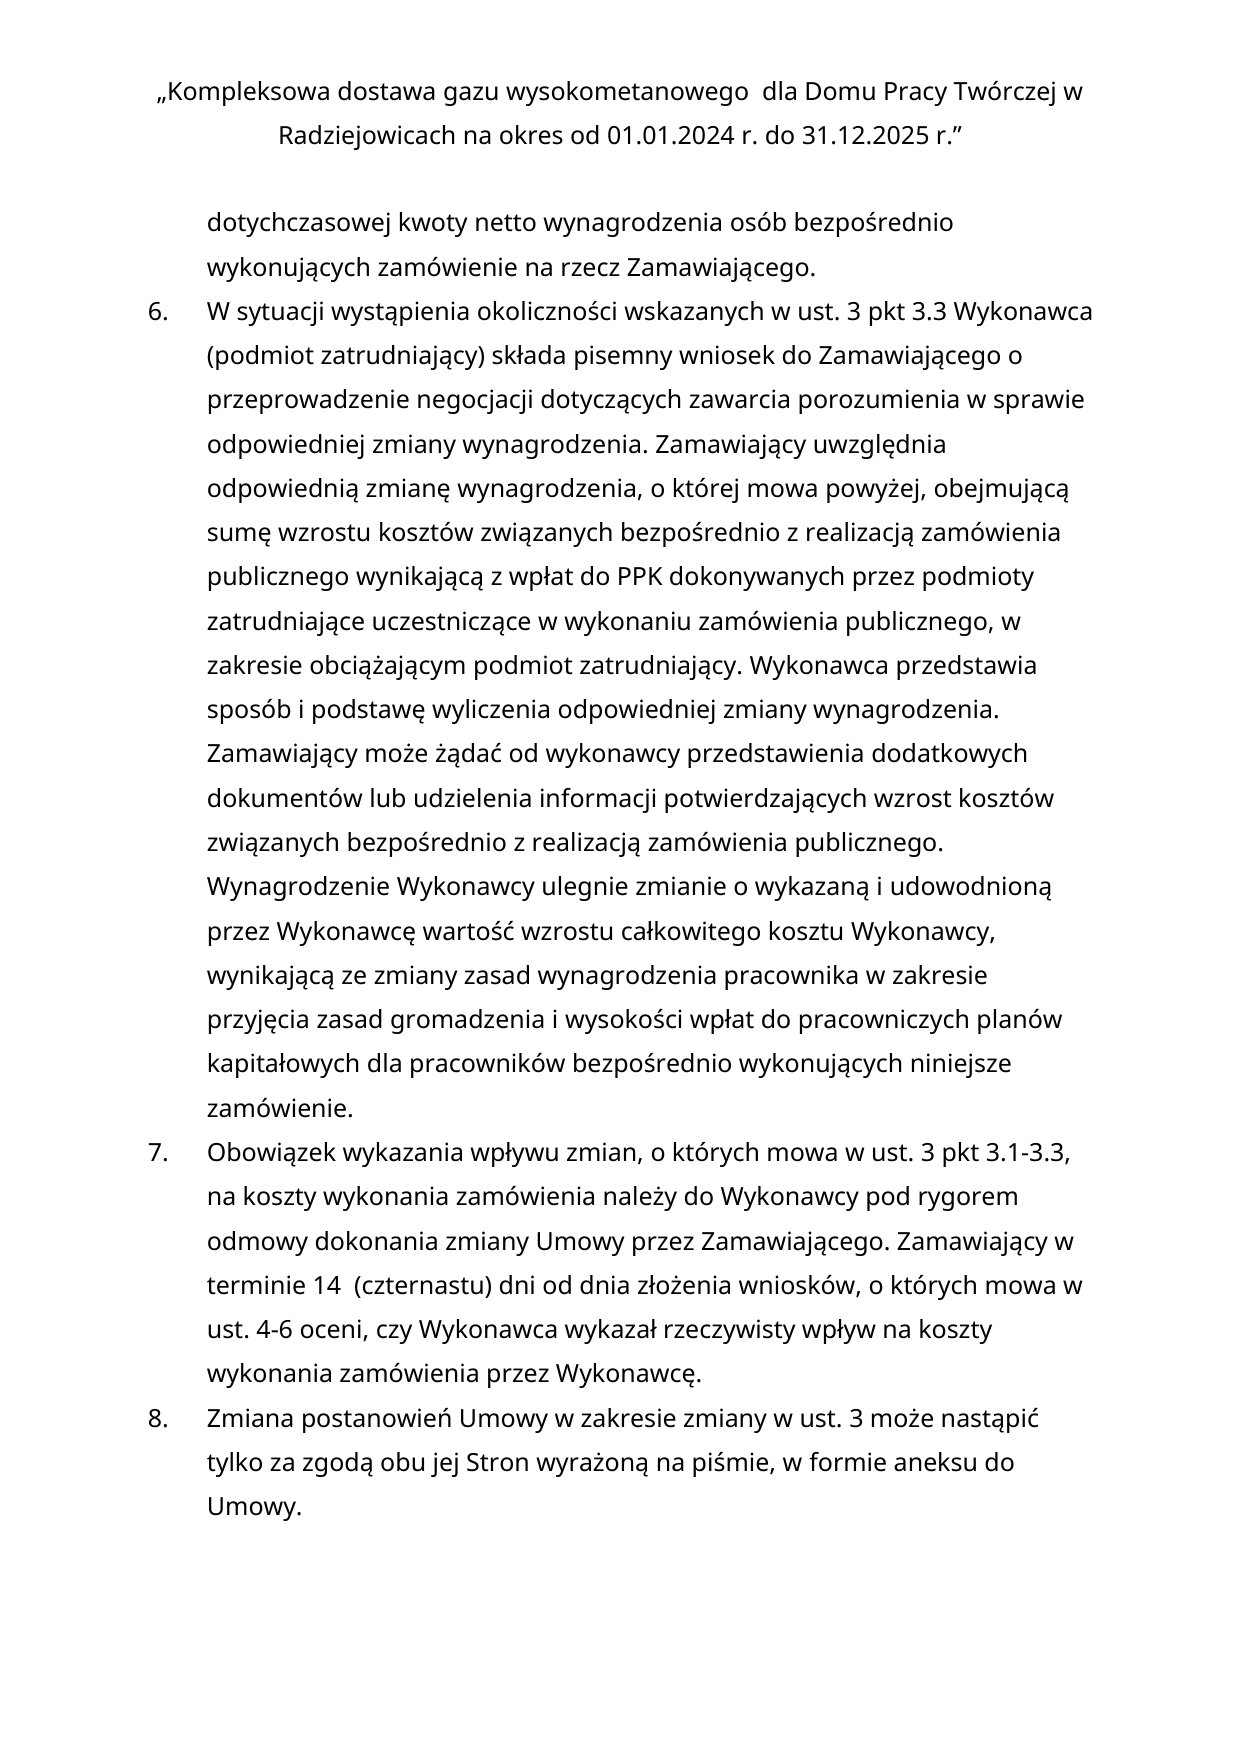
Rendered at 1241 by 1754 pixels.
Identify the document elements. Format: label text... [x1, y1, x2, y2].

list Obowiązek wykazania wpływu zmian, o których mowa w ust. 3 pkt 3.1-3.3, na koszty wykonania zamówienia należy do Wykonawcy pod rygorem odmowy dokonania zmiany Umowy przez Zamawiającego. Zamawiający w terminie 14 (czternastu) dni od dnia złożenia wniosków, o których mowa w ust. 4-6 oceni, czy Wykonawca wykazał rzeczywisty wpływ na koszty wykonania zamówienia przez Wykonawcę. [148, 1134, 1093, 1390]
list W sytuacji wystąpienia okoliczności wskazanych w ust. 3 pkt 3.3 Wykonawca (podmiot zatrudniający) składa pisemny wniosek do Zamawiającego o przeprowadzenie negocjacji dotyczących zawarcia porozumienia w sprawie odpowiedniej zmiany wynagrodzenia. Zamawiający uwzględnia odpowiednią zmianę wynagrodzenia, o której mowa powyżej, obejmującą sumę wzrostu kosztów związanych bezpośrednio z realizacją zamówienia publicznego wynikającą z wpłat do PPK dokonywanych przez podmioty zatrudniające uczestniczące w wykonaniu zamówienia publicznego, w zakresie obciążającym podmiot zatrudniający. Wykonawca przedstawia sposób i podstawę wyliczenia odpowiedniej zmiany wynagrodzenia. Zamawiający może żądać od wykonawcy przedstawienia dodatkowych dokumentów lub udzielenia informacji potwierdzających wzrost kosztów związanych bezpośrednio z realizacją zamówienia publicznego. Wynagrodzenie Wykonawcy ulegnie zmianie o wykazaną i udowodnioną przez Wykonawcę wartość wzrostu całkowitego kosztu Wykonawcy, wynikającą ze zmiany zasad wynagrodzenia pracownika w zakresie przyjęcia zasad gromadzenia i wysokości wpłat do pracowniczych planów kapitałowych dla pracowników bezpośrednio wykonujących niniejsze zamówienie. [148, 293, 1094, 1124]
list Zmiana postanowień Umowy w zakresie zmiany w ust. 3 może nastąpić tylko za zgodą obu jej Stron wyrażoną na piśmie, w formie aneksu do Umowy. [148, 1400, 1093, 1523]
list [148, 205, 1094, 283]
